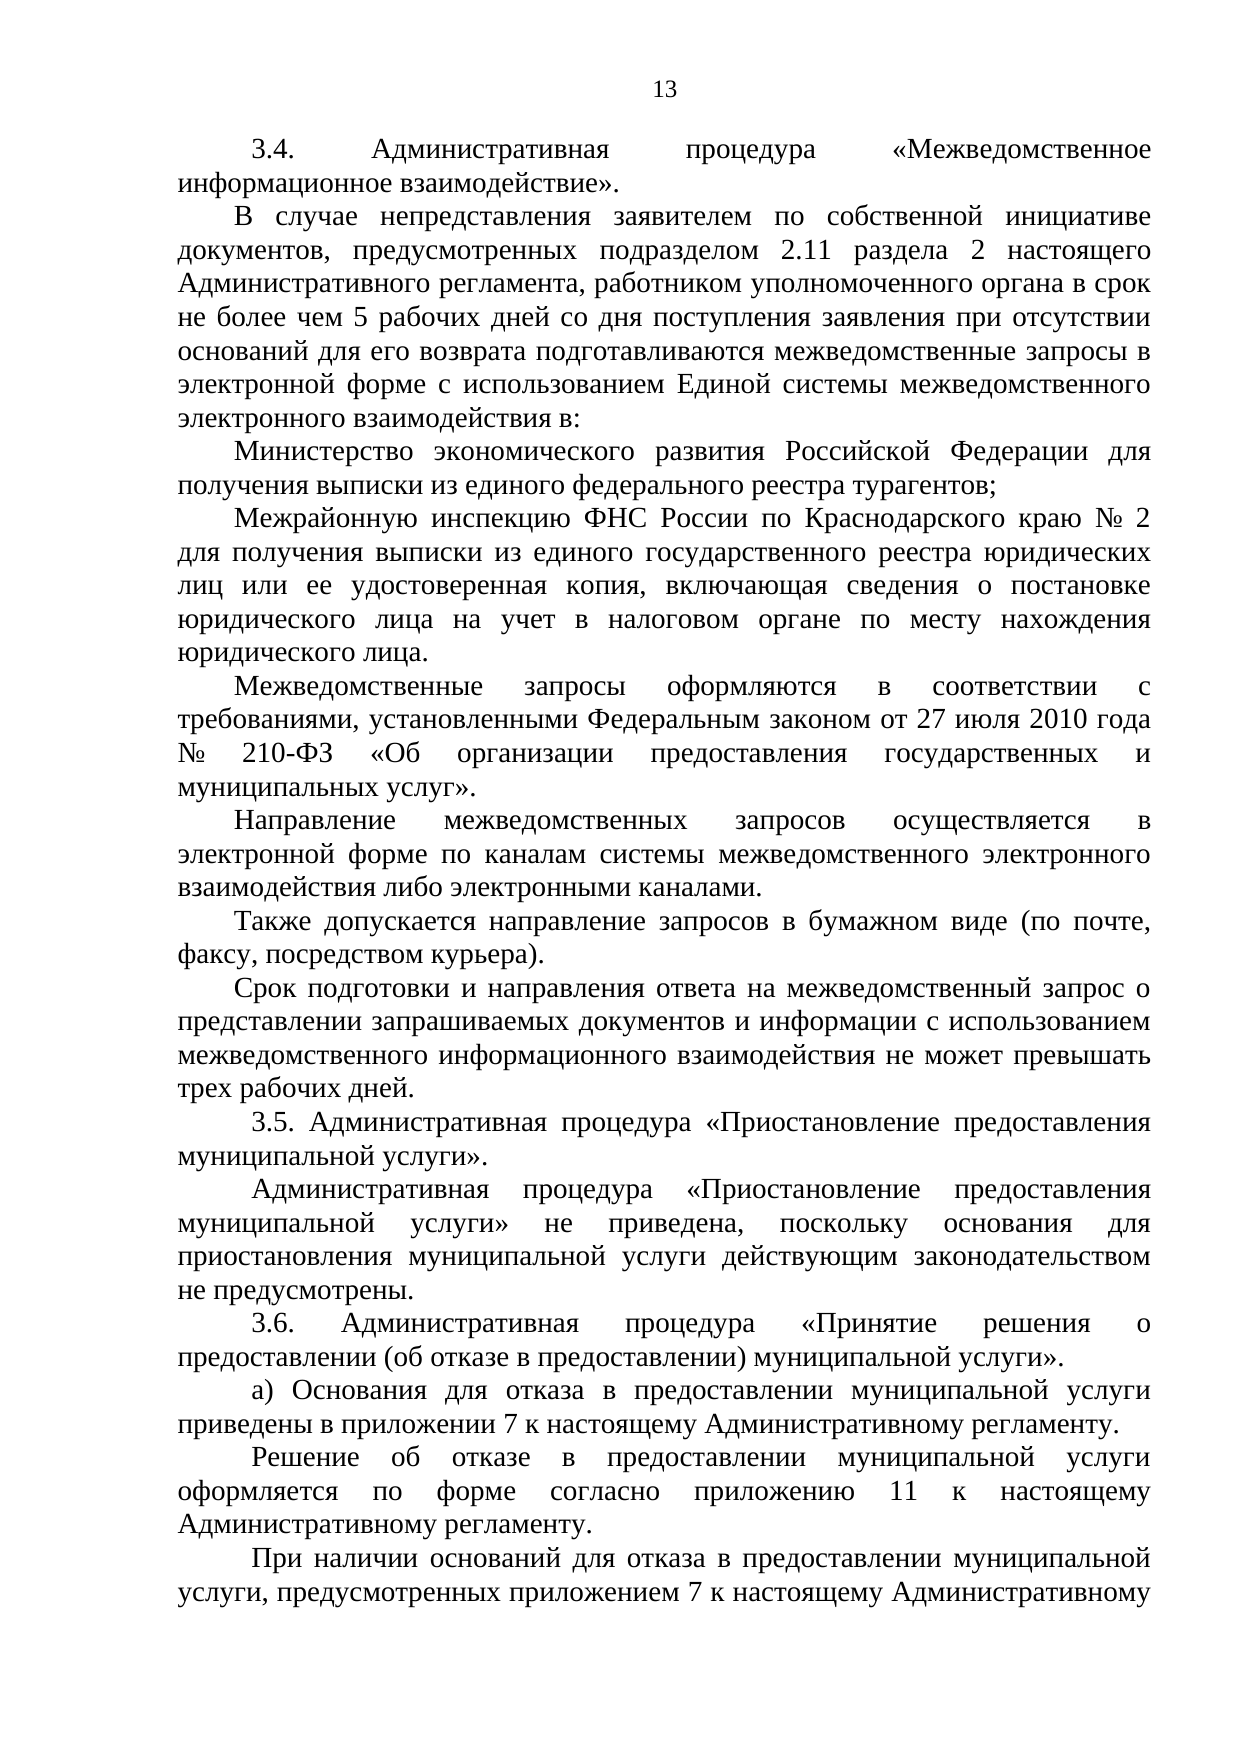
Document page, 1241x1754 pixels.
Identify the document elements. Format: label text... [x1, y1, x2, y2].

text 3.6. Административная процедура «Принятие решения о предоставлении (об отказе в предоставлении) муниципальной услуги». [177, 1305, 1152, 1372]
text а) Основания для отказа в предоставлении муниципальной услуги приведены в приложении 7 к настоящему Административному регламенту. [177, 1372, 1152, 1439]
text Административная процедура «Приостановление предоставления муниципальной услуги» не приведена, поскольку основания для приостановления муниципальной услуги действующим законодательством не предусмотрены. [177, 1171, 1152, 1305]
text Межрайонную инспекцию ФНС России по Краснодарского краю № 2 для получения выписки из единого государственного реестра юридических лиц или ее удостоверенная копия, включающая сведения о постановке юридического лица на учет в налоговом органе по месту нахождения юридического лица. [177, 500, 1152, 668]
text Также допускается направление запросов в бумажном виде (по почте, факсу, посредством курьера). [177, 903, 1152, 970]
text Решение об отказе в предоставлении муниципальной услуги оформляется по форме согласно приложению 11 к настоящему Административному регламенту. [177, 1439, 1152, 1540]
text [177, 1540, 1152, 1607]
text Министерство экономического развития Российской Федерации для получения выписки из единого федерального реестра турагентов; [177, 433, 1152, 500]
text Срок подготовки и направления ответа на межведомственный запрос о представлении запрашиваемых документов и информации с использованием межведомственного информационного взаимодействия не может превышать трех рабочих дней. [177, 970, 1152, 1104]
text 3.4. Административная процедура «Межведомственное информационное взаимодействие». [177, 131, 1152, 198]
text 3.5. Административная процедура «Приостановление предоставления муниципальной услуги». [177, 1104, 1152, 1171]
text Направление межведомственных запросов осуществляется в электронной форме по каналам системы межведомственного электронного взаимодействия либо электронными каналами. [177, 802, 1152, 903]
text Межведомственные запросы оформляются в соответствии с требованиями, установленными Федеральным законом от 27 июля 2010 года № 210-ФЗ «Об организации предоставления государственных и муниципальных услуг». [177, 668, 1152, 802]
text В случае непредставления заявителем по собственной инициативе документов, предусмотренных подразделом 2.11 раздела 2 настоящего Административного регламента, работником уполномоченного органа в срок не более чем 5 рабочих дней со дня поступления заявления при отсутствии оснований для его возврата подготавливаются межведомственные запросы в электронной форме с использованием Единой системы межведомственного электронного взаимодействия в: [177, 198, 1152, 433]
